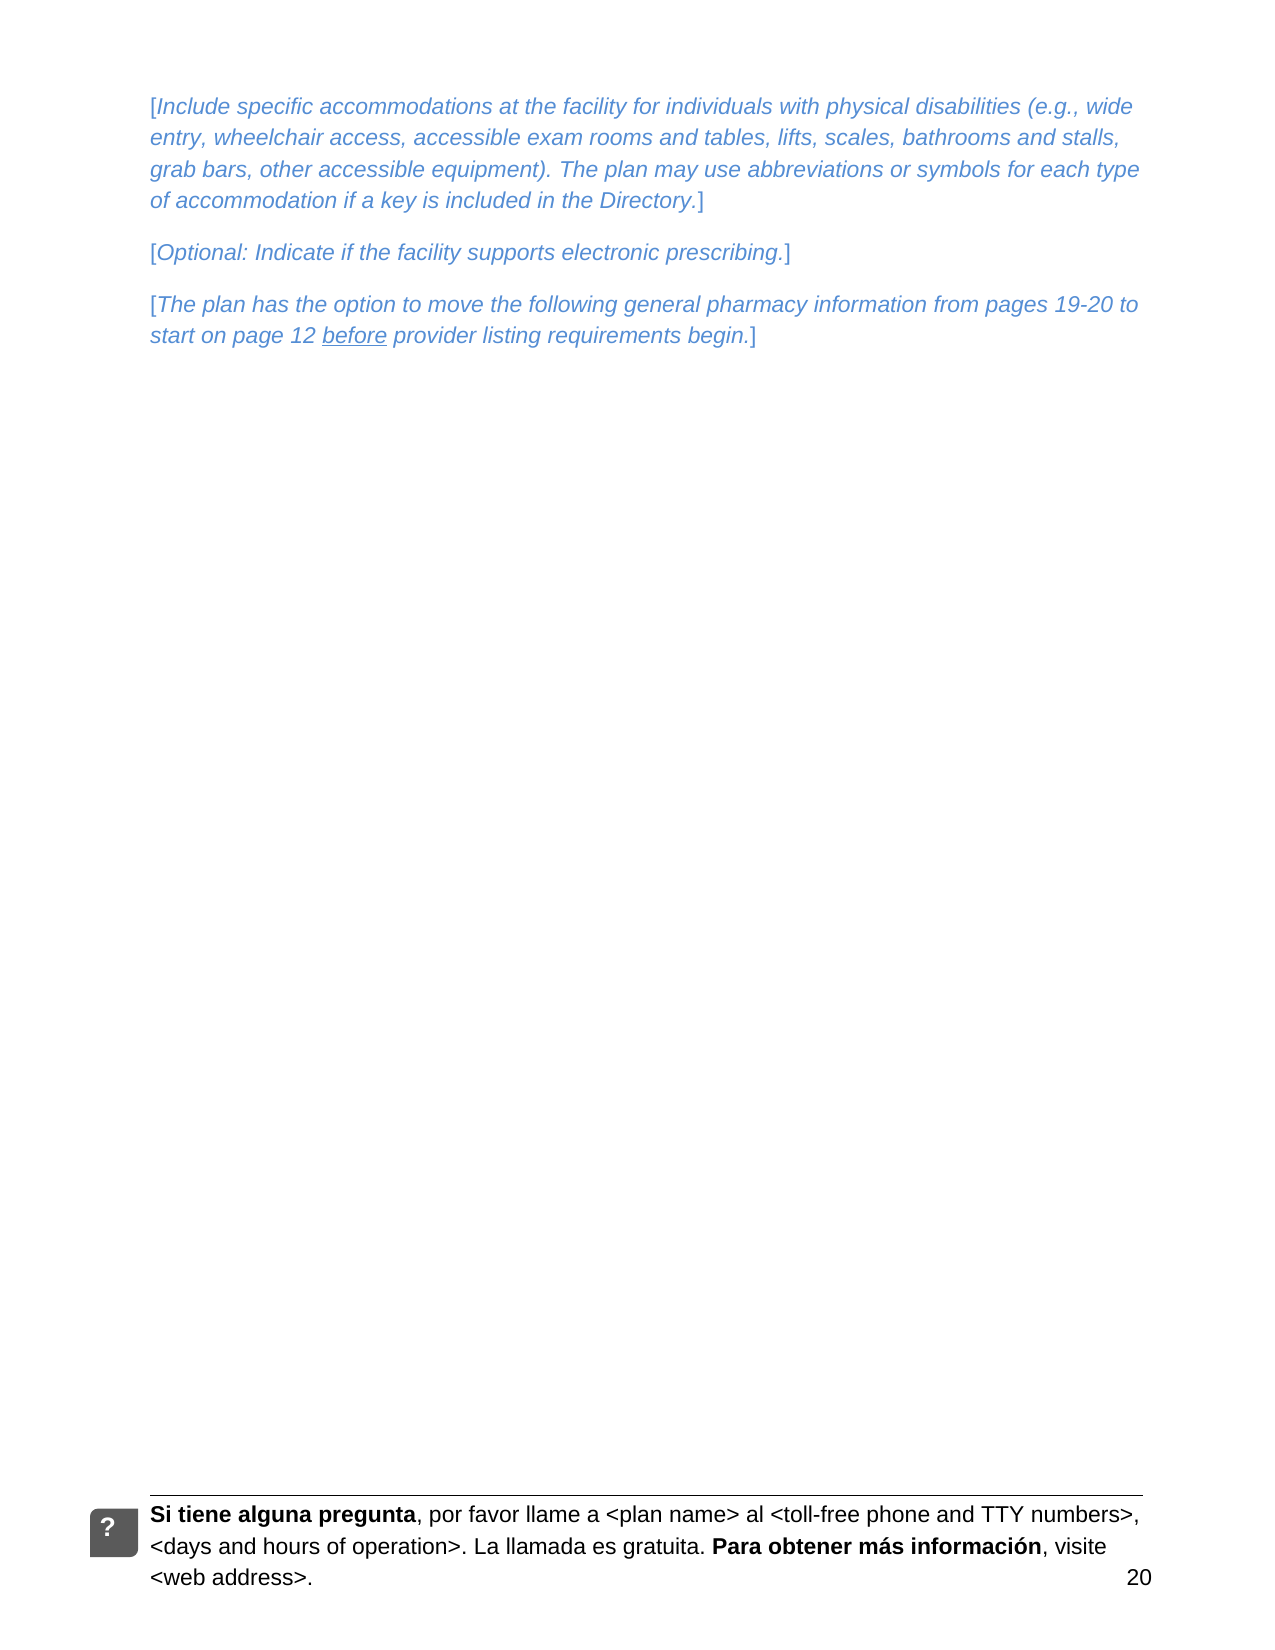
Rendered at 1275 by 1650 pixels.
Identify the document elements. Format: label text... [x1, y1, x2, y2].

text [The plan has the option to move the following general pharmacy information from pages 19-20 to start on page 12 before provider listing requirements begin.] [150, 287, 1143, 350]
text [Include specific accommodations at the facility for individuals with physical disabilities (e.g., wide entry, wheelchair access, accessible exam rooms and tables, lifts, scales, bathrooms and stalls, grab bars, other accessible equipment). The plan may use abbreviations or symbols for each type of accommodation if a key is included in the Directory.] [150, 89, 1143, 214]
text [Optional: Indicate if the facility supports electronic prescribing.] [150, 235, 1143, 267]
